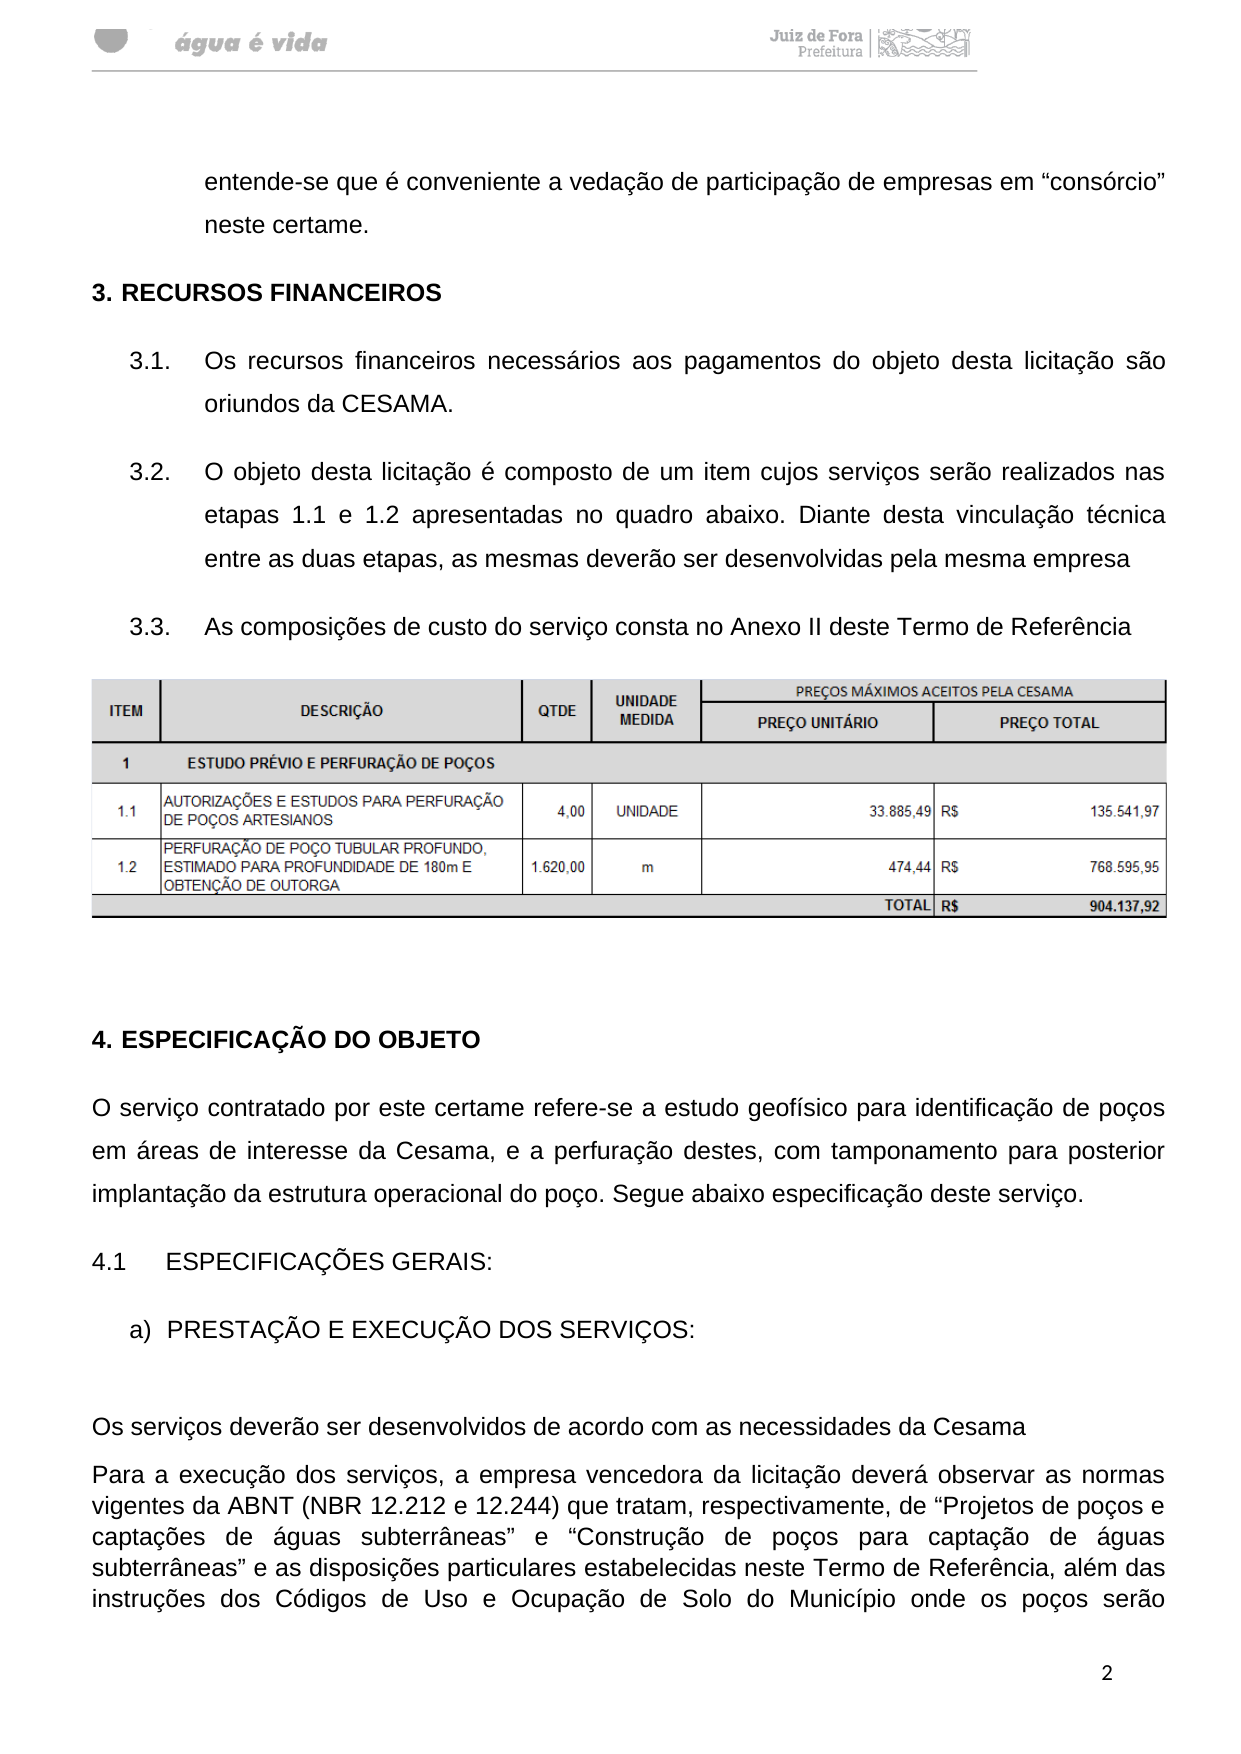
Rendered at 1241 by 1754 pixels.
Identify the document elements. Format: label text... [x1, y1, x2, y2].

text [92, 1460, 1167, 1613]
text 4.1 ESPECIFICAÇÕES GERAIS: [92, 1247, 1167, 1276]
list Os recursos financeiros necessários aos pagamentos do objeto desta licitação são oriundos da CESAMA. [129, 346, 1167, 418]
list PRESTAÇÃO E EXECUÇÃO DOS SERVIÇOS: [129, 1315, 1167, 1344]
list ESPECIFICAÇÃO DO OBJETO [92, 1025, 1167, 1053]
text O serviço contratado por este certame refere-se a estudo geofísico para identificação de poços em áreas de interesse da Cesama, e a perfuração destes, com tamponamento para posterior implantação da estrutura operacional do poço. Segue abaixo especificação deste serviço. [92, 1093, 1167, 1208]
list O objeto desta licitação é composto de um item cujos serviços serão realizados nas etapas 1.1 e 1.2 apresentadas no quadro abaixo. Diante desta vinculação técnica entre as duas etapas, as mesmas deverão ser desenvolvidas pela mesma empresa [129, 457, 1167, 572]
text Os serviços deverão ser desenvolvidos de acordo com as necessidades da Cesama [92, 1412, 1167, 1441]
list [129, 167, 1167, 238]
list As composições de custo do serviço consta no Anexo II deste Termo de Referência [129, 612, 1167, 640]
picture [91, 679, 1167, 918]
picture [91, 29, 978, 72]
list RECURSOS FINANCEIROS [92, 278, 1167, 307]
